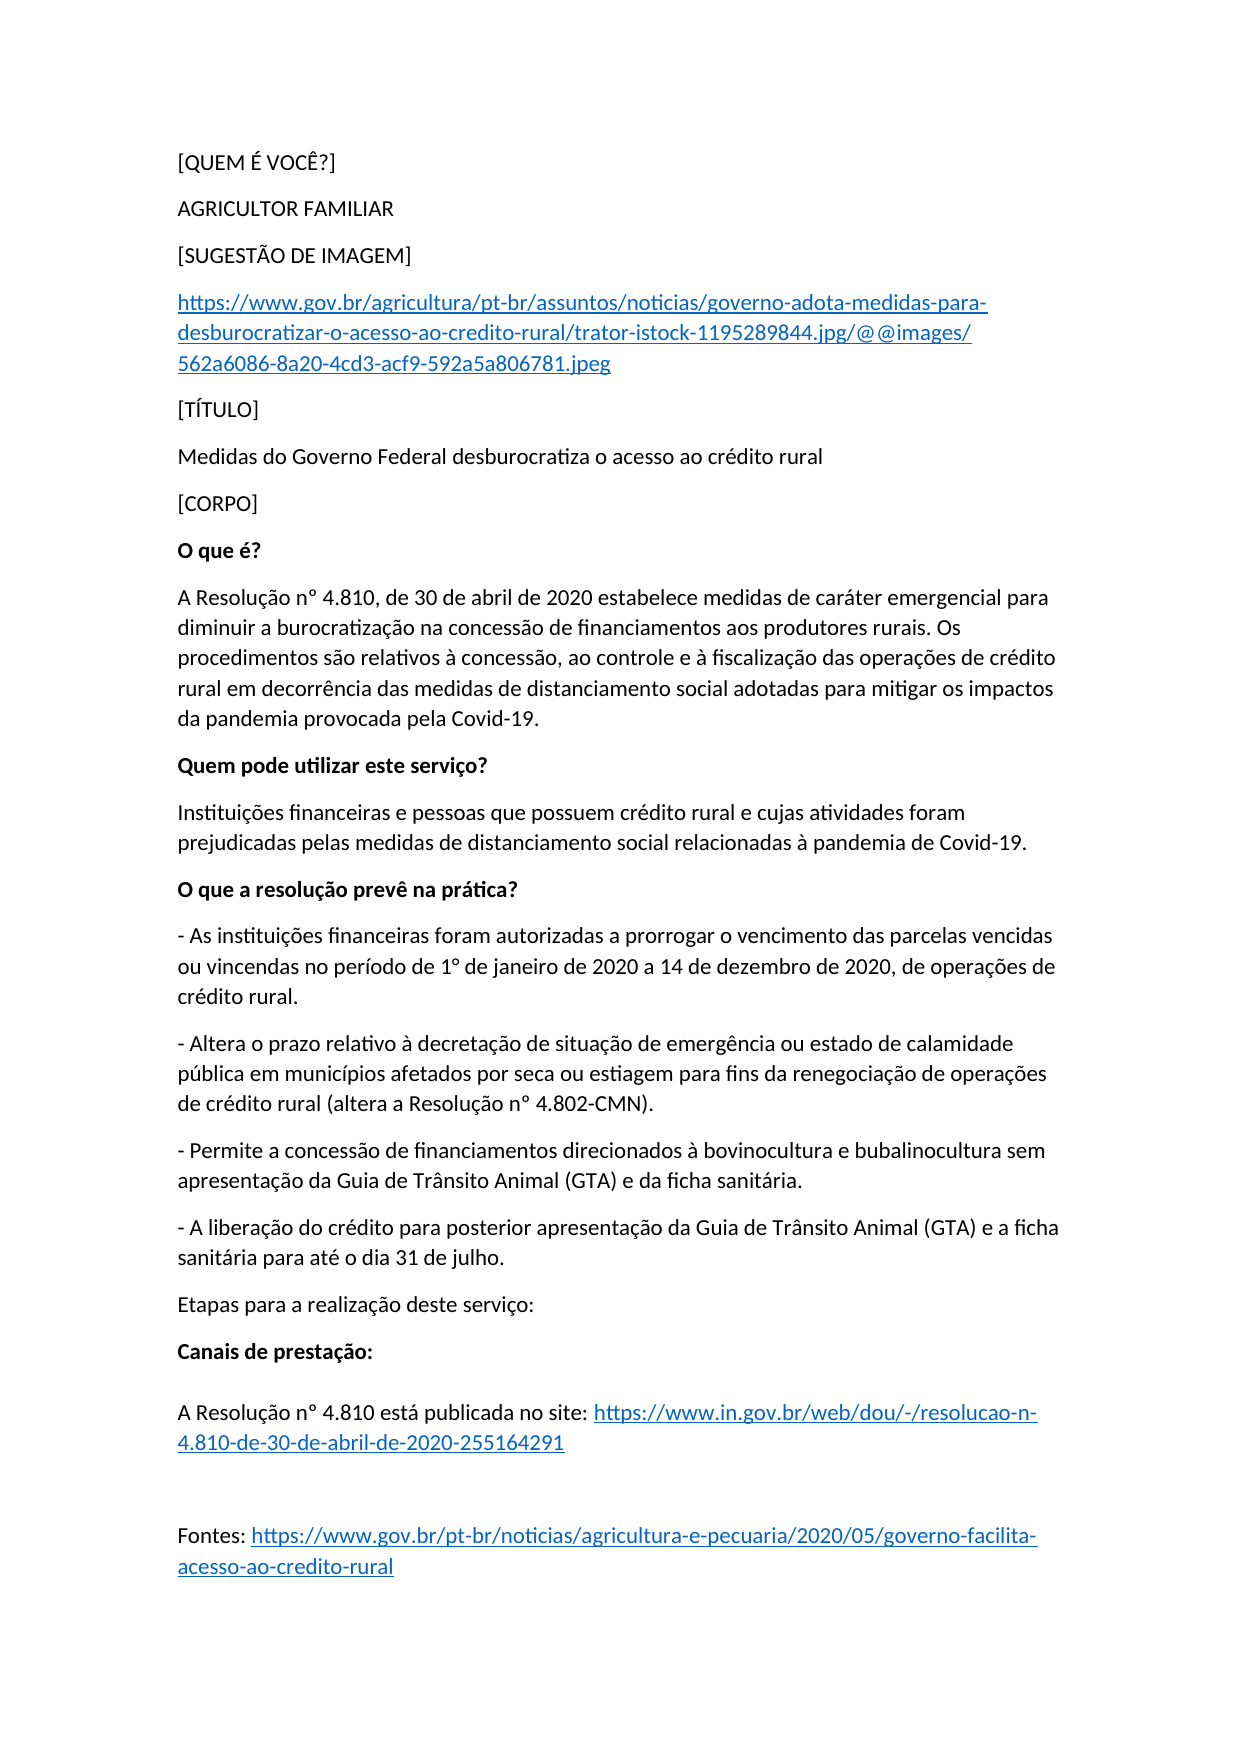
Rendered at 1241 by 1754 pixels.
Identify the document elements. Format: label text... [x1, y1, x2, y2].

text [TÍTULO] [177, 396, 1063, 423]
text [CORPO] [177, 489, 1063, 517]
text - A liberação do crédito para posterior apresentação da Guia de Trânsito Animal (GTA) e a ficha sanitária para até o dia 31 de julho. [177, 1213, 1063, 1271]
text Etapas para a realização deste serviço: [177, 1290, 1063, 1318]
text A Resolução nº 4.810, de 30 de abril de 2020 estabelece medidas de caráter emergencial para diminuir a burocratização na concessão de financiamentos aos produtores rurais. Os procedimentos são relativos à concessão, ao controle e à fiscalização das operações de crédito rural em decorrência das medidas de distanciamento social adotadas para mitigar os impactos da pandemia provocada pela Covid-19. [177, 583, 1063, 732]
text - Permite a concessão de financiamentos direcionados à bovinocultura e bubalinocultura sem apresentação da Guia de Trânsito Animal (GTA) e da ficha sanitária. [177, 1136, 1063, 1194]
text Canais de prestação: A Resolução nº 4.810 está publicada no site: https://www.in.gov.br/web/dou/-/resolucao-n-4.810-de-30-de-abril-de-2020-255164291 [177, 1337, 1063, 1456]
text - Altera o prazo relativo à decretação de situação de emergência ou estado de calamidade pública em municípios afetados por seca ou estiagem para fins da renegociação de operações de crédito rural (altera a Resolução nº 4.802-CMN). [177, 1029, 1063, 1117]
text https://www.gov.br/agricultura/pt-br/assuntos/noticias/governo-adota-medidas-para-desburocratizar-o-acesso-ao-credito-rural/trator-istock-1195289844.jpg/@@images/562a6086-8a20-4cd3-acf9-592a5a806781.jpeg [177, 288, 1063, 377]
text AGRICULTOR FAMILIAR [177, 194, 1063, 222]
text Instituições financeiras e pessoas que possuem crédito rural e cujas atividades foram prejudicadas pelas medidas de distanciamento social relacionadas à pandemia de Covid-19. [177, 798, 1063, 856]
text O que a resolução prevê na prática? [177, 875, 1063, 903]
text [QUEM É VOCÊ?] [177, 148, 1063, 176]
text Quem pode utilizar este serviço? [177, 751, 1063, 779]
text O que é? [177, 536, 1063, 564]
text - As instituições financeiras foram autorizadas a prorrogar o vencimento das parcelas vencidas ou vincendas no período de 1° de janeiro de 2020 a 14 de dezembro de 2020, de operações de crédito rural. [177, 922, 1063, 1010]
text Fontes: https://www.gov.br/pt-br/noticias/agricultura-e-pecuaria/2020/05/governo-facilita-acesso-ao-credito-rural [177, 1522, 1063, 1580]
text [SUGESTÃO DE IMAGEM] [177, 241, 1063, 269]
text Medidas do Governo Federal desburocratiza o acesso ao crédito rural [177, 442, 1063, 470]
